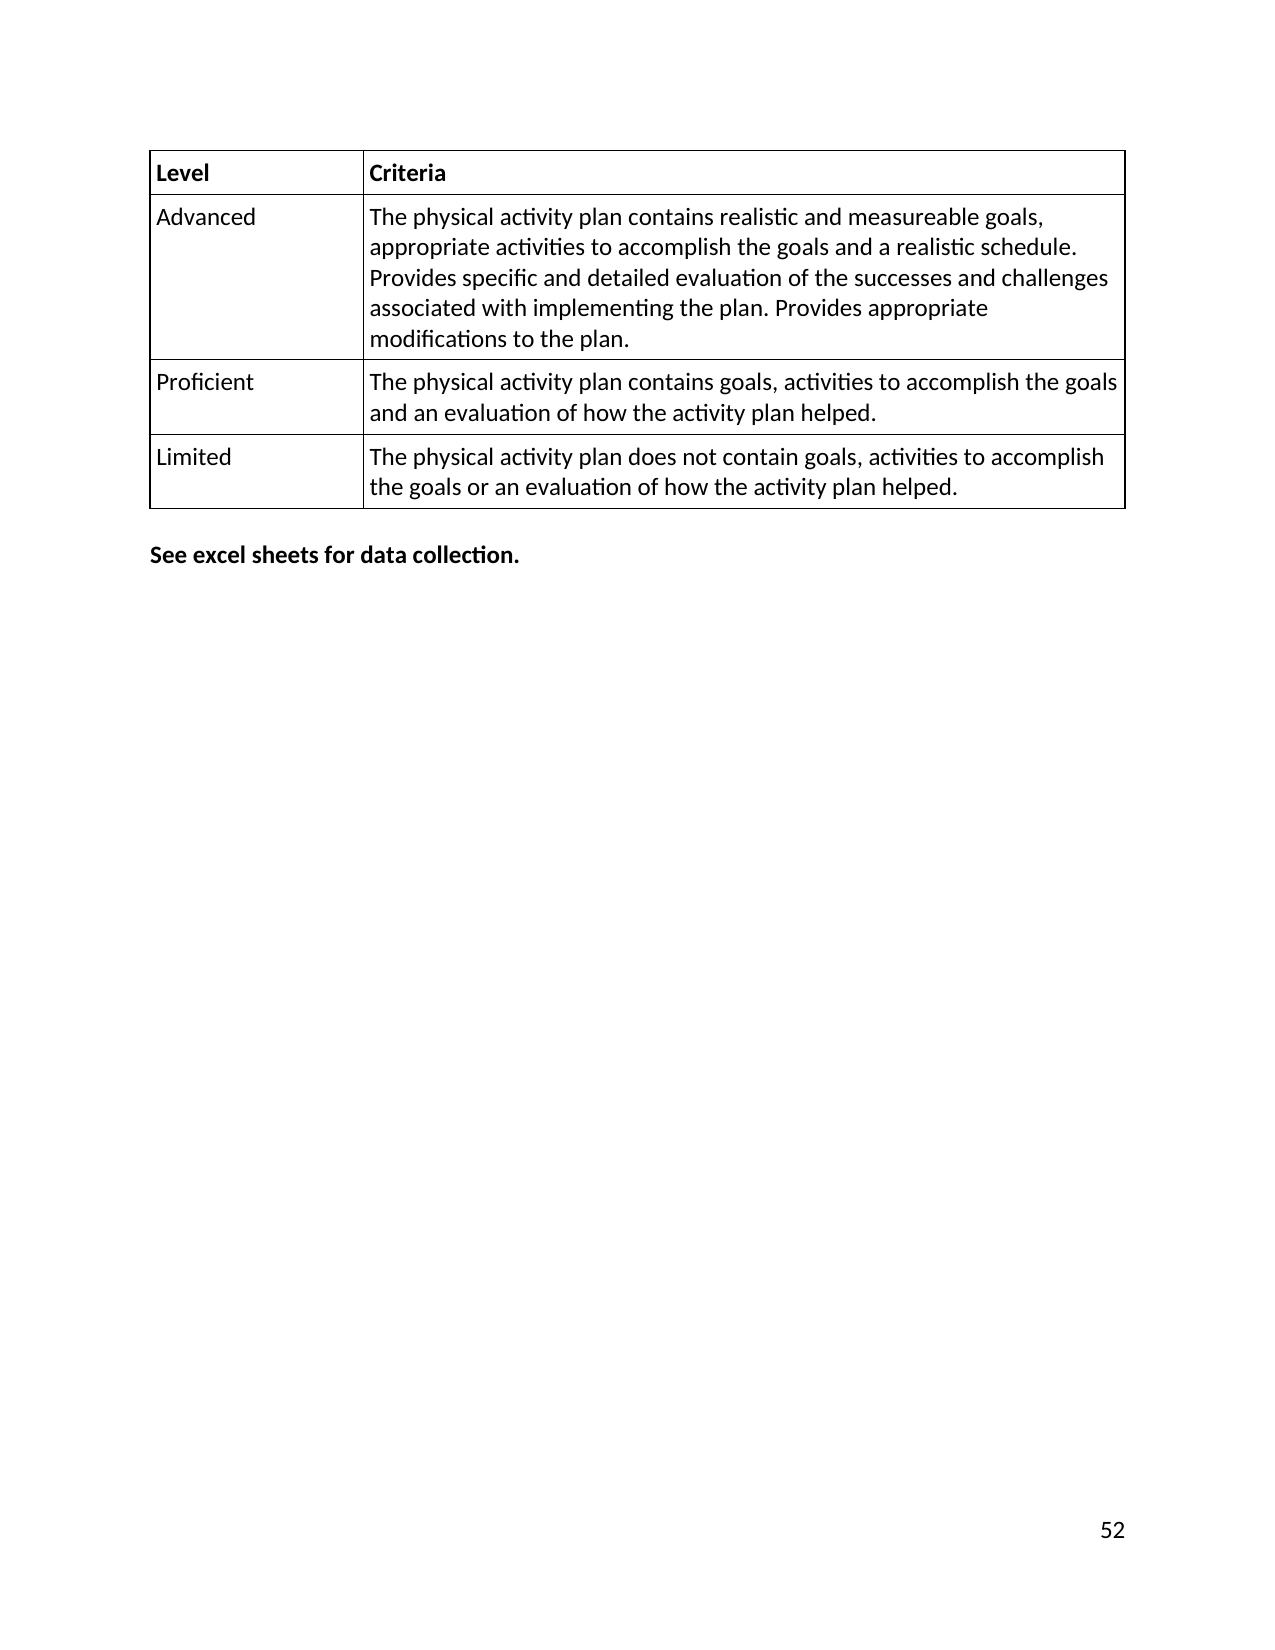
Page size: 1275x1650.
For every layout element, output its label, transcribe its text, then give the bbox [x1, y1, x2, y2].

table_cell The physical activity plan does not contain goals, activities to accomplish the goals or an evaluation of how the activity plan helped. [364, 435, 1124, 508]
table_cell Limited [151, 435, 363, 508]
table_cell Proficient [151, 360, 363, 433]
table_header Criteria [364, 151, 1124, 194]
text See excel sheets for data collection. [150, 539, 1125, 570]
table_cell Advanced [151, 195, 363, 359]
table_cell The physical activity plan contains goals, activities to accomplish the goals and an evaluation of how the activity plan helped. [364, 360, 1124, 433]
table_header Level [151, 151, 363, 194]
table_cell The physical activity plan contains realistic and measureable goals, appropriate activities to accomplish the goals and a realistic schedule. Provides specific and detailed evaluation of the successes and challenges associated with implementing the plan. Provides appropriate modifications to the plan. [364, 195, 1124, 359]
